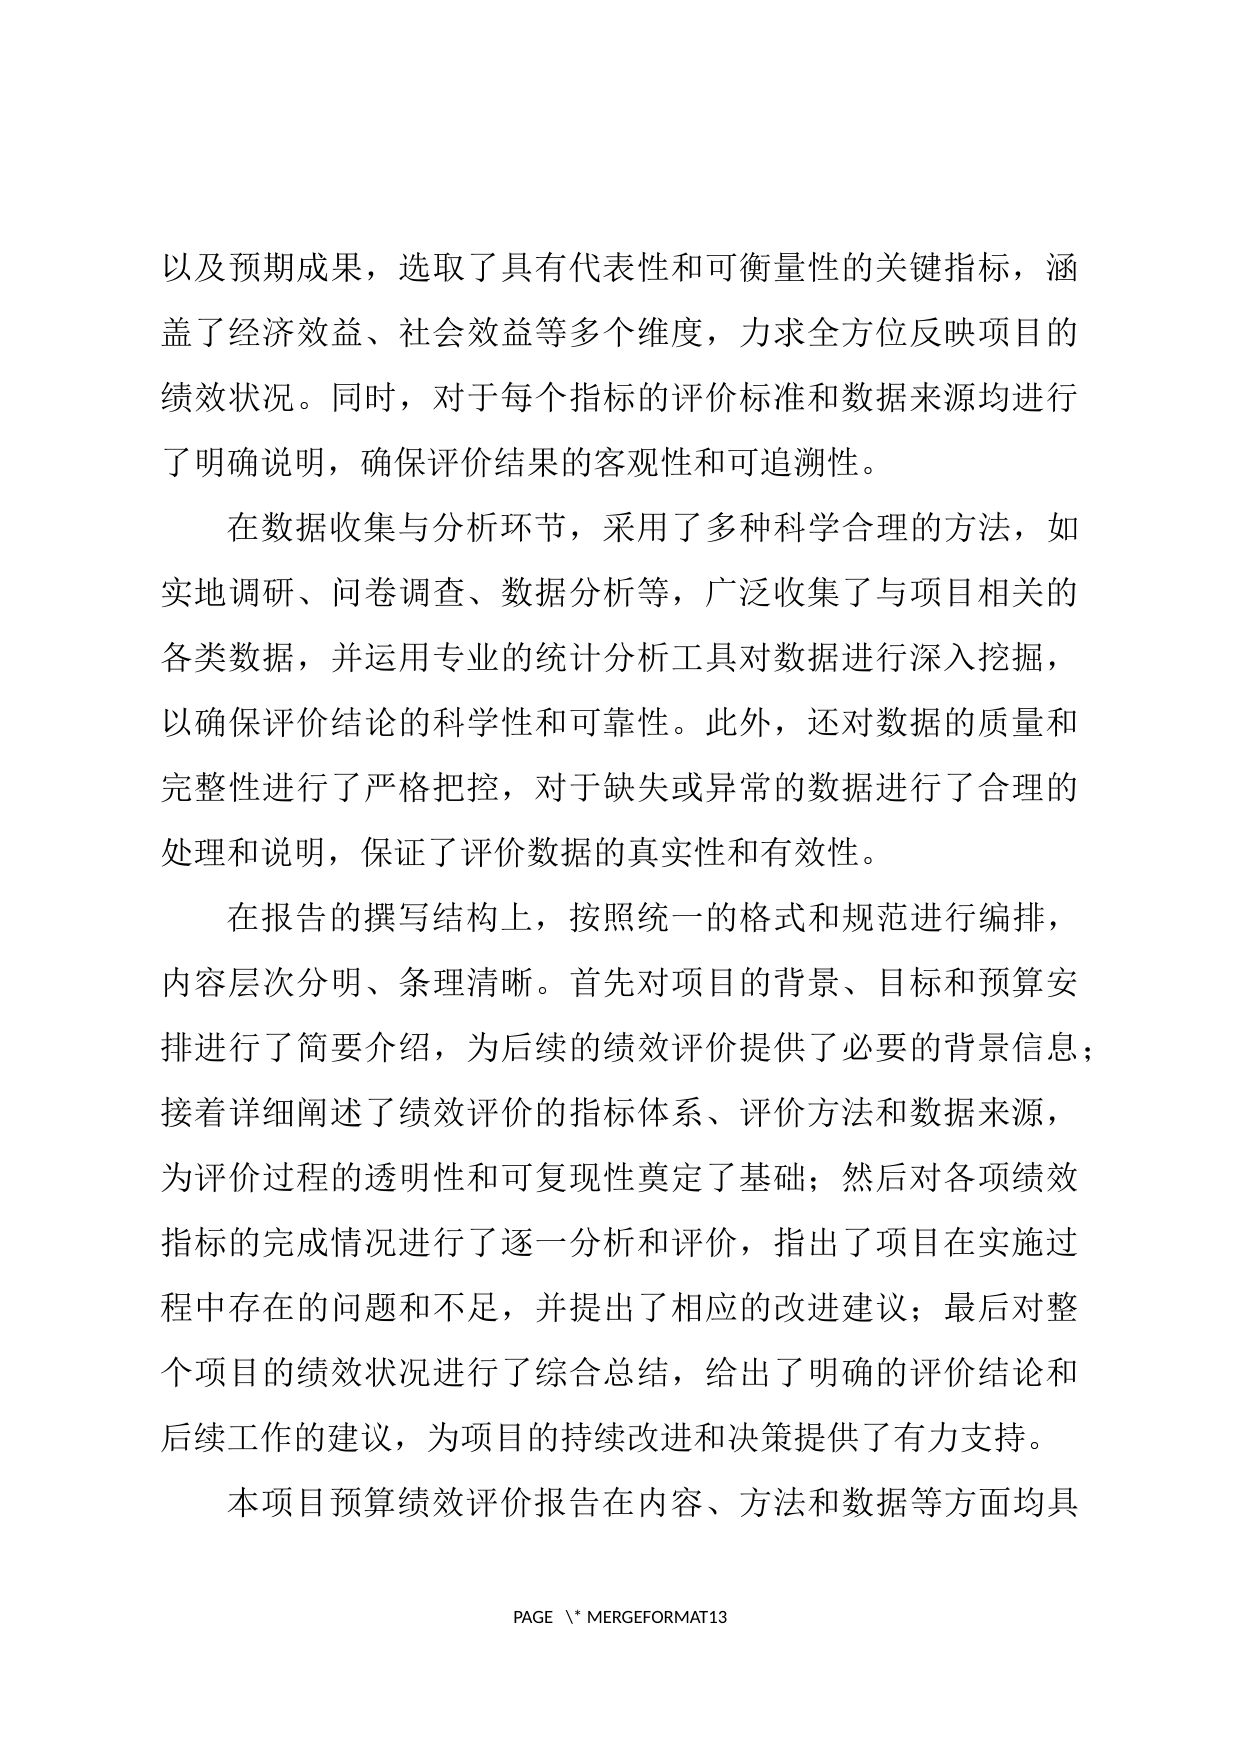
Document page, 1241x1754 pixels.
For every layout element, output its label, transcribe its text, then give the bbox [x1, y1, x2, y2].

text 在数据收集与分析环节，采用了多种科学合理的方法，如实地调研、问卷调查、数据分析等，广泛收集了与项目相关的各类数据，并运用专业的统计分析工具对数据进行深入挖掘，以确保评价结论的科学性和可靠性。此外，还对数据的质量和完整性进行了严格把控，对于缺失或异常的数据进行了合理的处理和说明，保证了评价数据的真实性和有效性。 [159, 493, 1081, 883]
text 在报告的撰写结构上，按照统一的格式和规范进行编排，内容层次分明、条理清晰。首先对项目的背景、目标和预算安排进行了简要介绍，为后续的绩效评价提供了必要的背景信息；接着详细阐述了绩效评价的指标体系、评价方法和数据来源，为评价过程的透明性和可复现性奠定了基础；然后对各项绩效指标的完成情况进行了逐一分析和评价，指出了项目在实施过程中存在的问题和不足，并提出了相应的改进建议；最后对整个项目的绩效状况进行了综合总结，给出了明确的评价结论和后续工作的建议，为项目的持续改进和决策提供了有力支持。 [159, 883, 1081, 1468]
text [159, 1468, 1081, 1533]
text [159, 233, 1081, 493]
